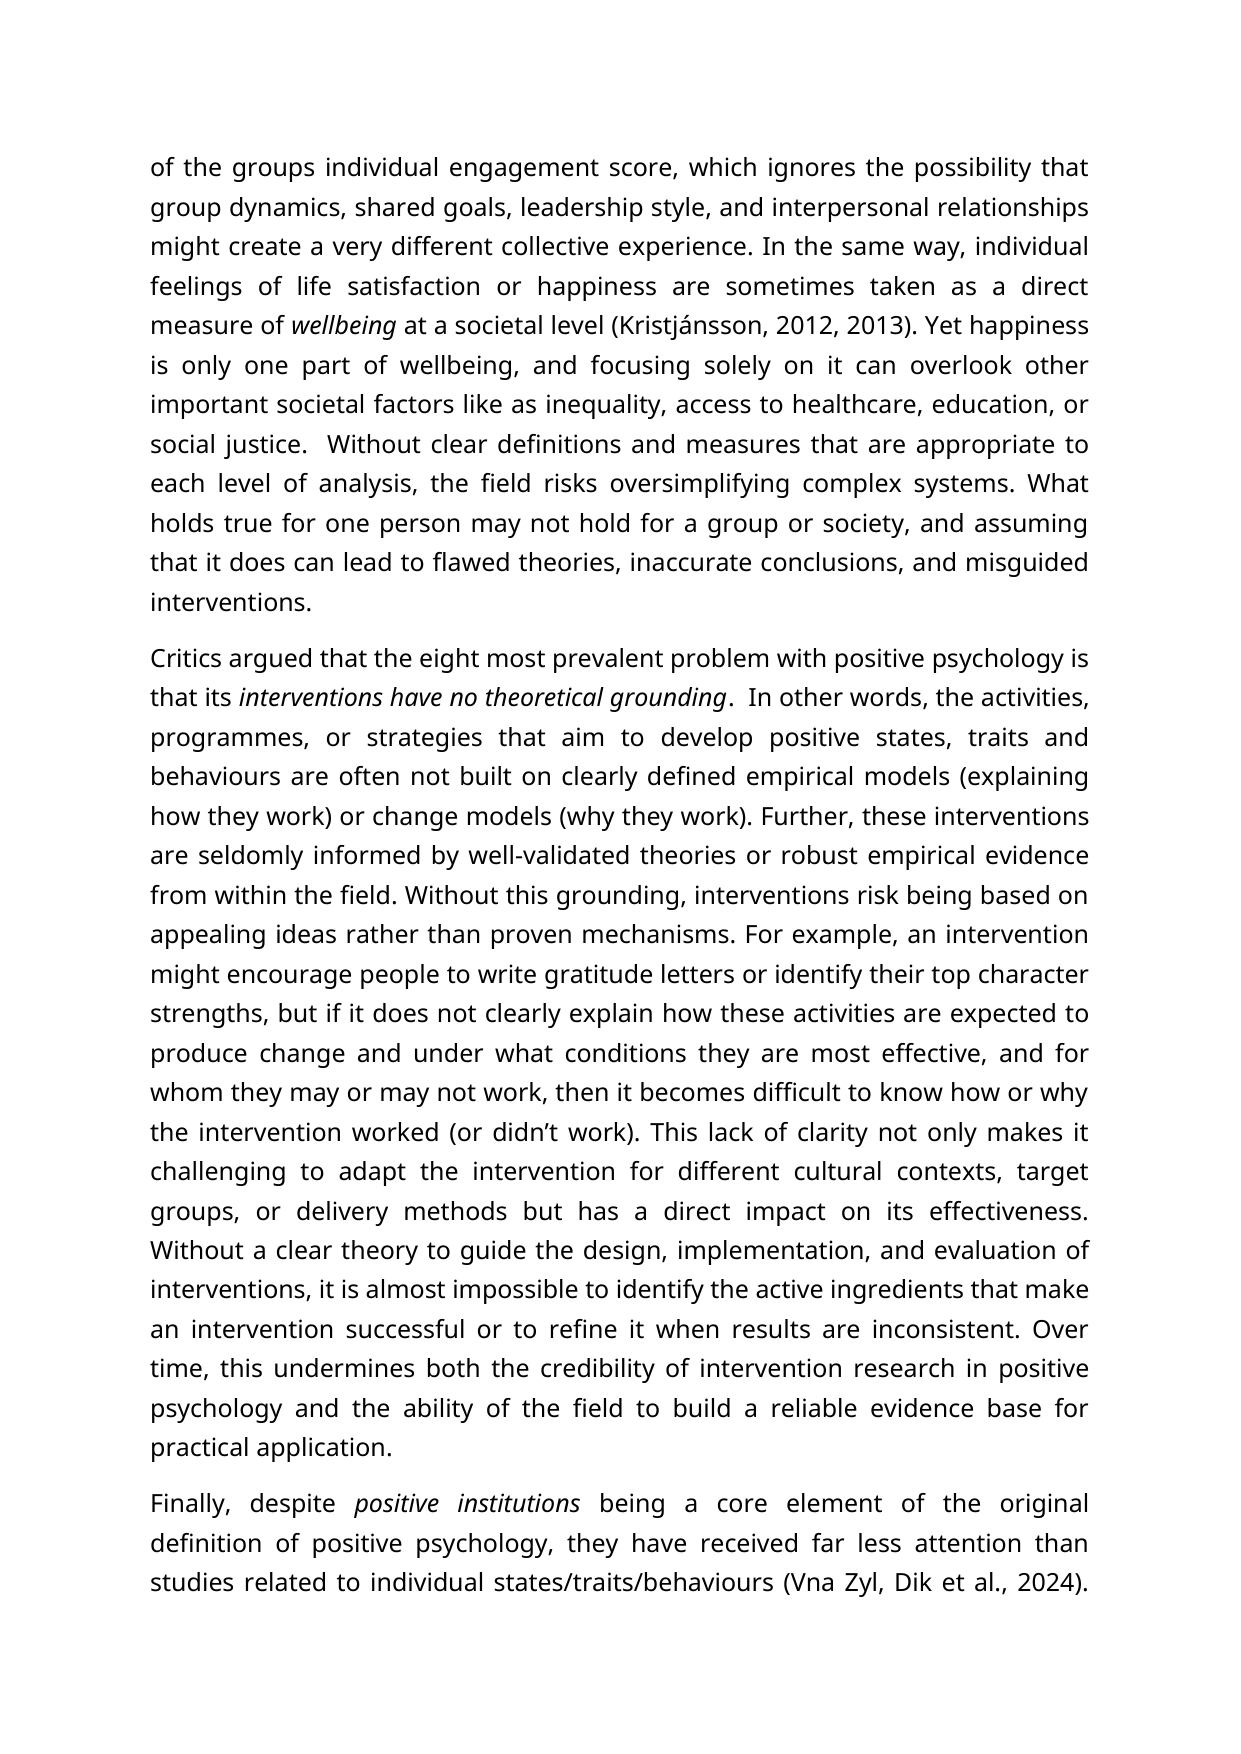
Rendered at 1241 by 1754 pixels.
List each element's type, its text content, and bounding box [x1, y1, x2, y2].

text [150, 1486, 1090, 1599]
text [150, 150, 1090, 618]
text Critics argued that the eight most prevalent problem with positive psychology is that its interventions have no theoretical grounding. In other words, the activities, programmes, or strategies that aim to develop positive states, traits and behaviours are often not built on clearly defined empirical models (explaining how they work) or change models (why they work). Further, these interventions are seldomly informed by well-validated theories or robust empirical evidence from within the field. Without this grounding, interventions risk being based on appealing ideas rather than proven mechanisms. For example, an intervention might encourage people to write gratitude letters or identify their top character strengths, but if it does not clearly explain how these activities are expected to produce change and under what conditions they are most effective, and for whom they may or may not work, then it becomes difficult to know how or why the intervention worked (or didn’t work). This lack of clarity not only makes it challenging to adapt the intervention for different cultural contexts, target groups, or delivery methods but has a direct impact on its effectiveness. Without a clear theory to guide the design, implementation, and evaluation of interventions, it is almost impossible to identify the active ingredients that make an intervention successful or to refine it when results are inconsistent. Over time, this undermines both the credibility of intervention research in positive psychology and the ability of the field to build a reliable evidence base for practical application. [150, 640, 1090, 1464]
